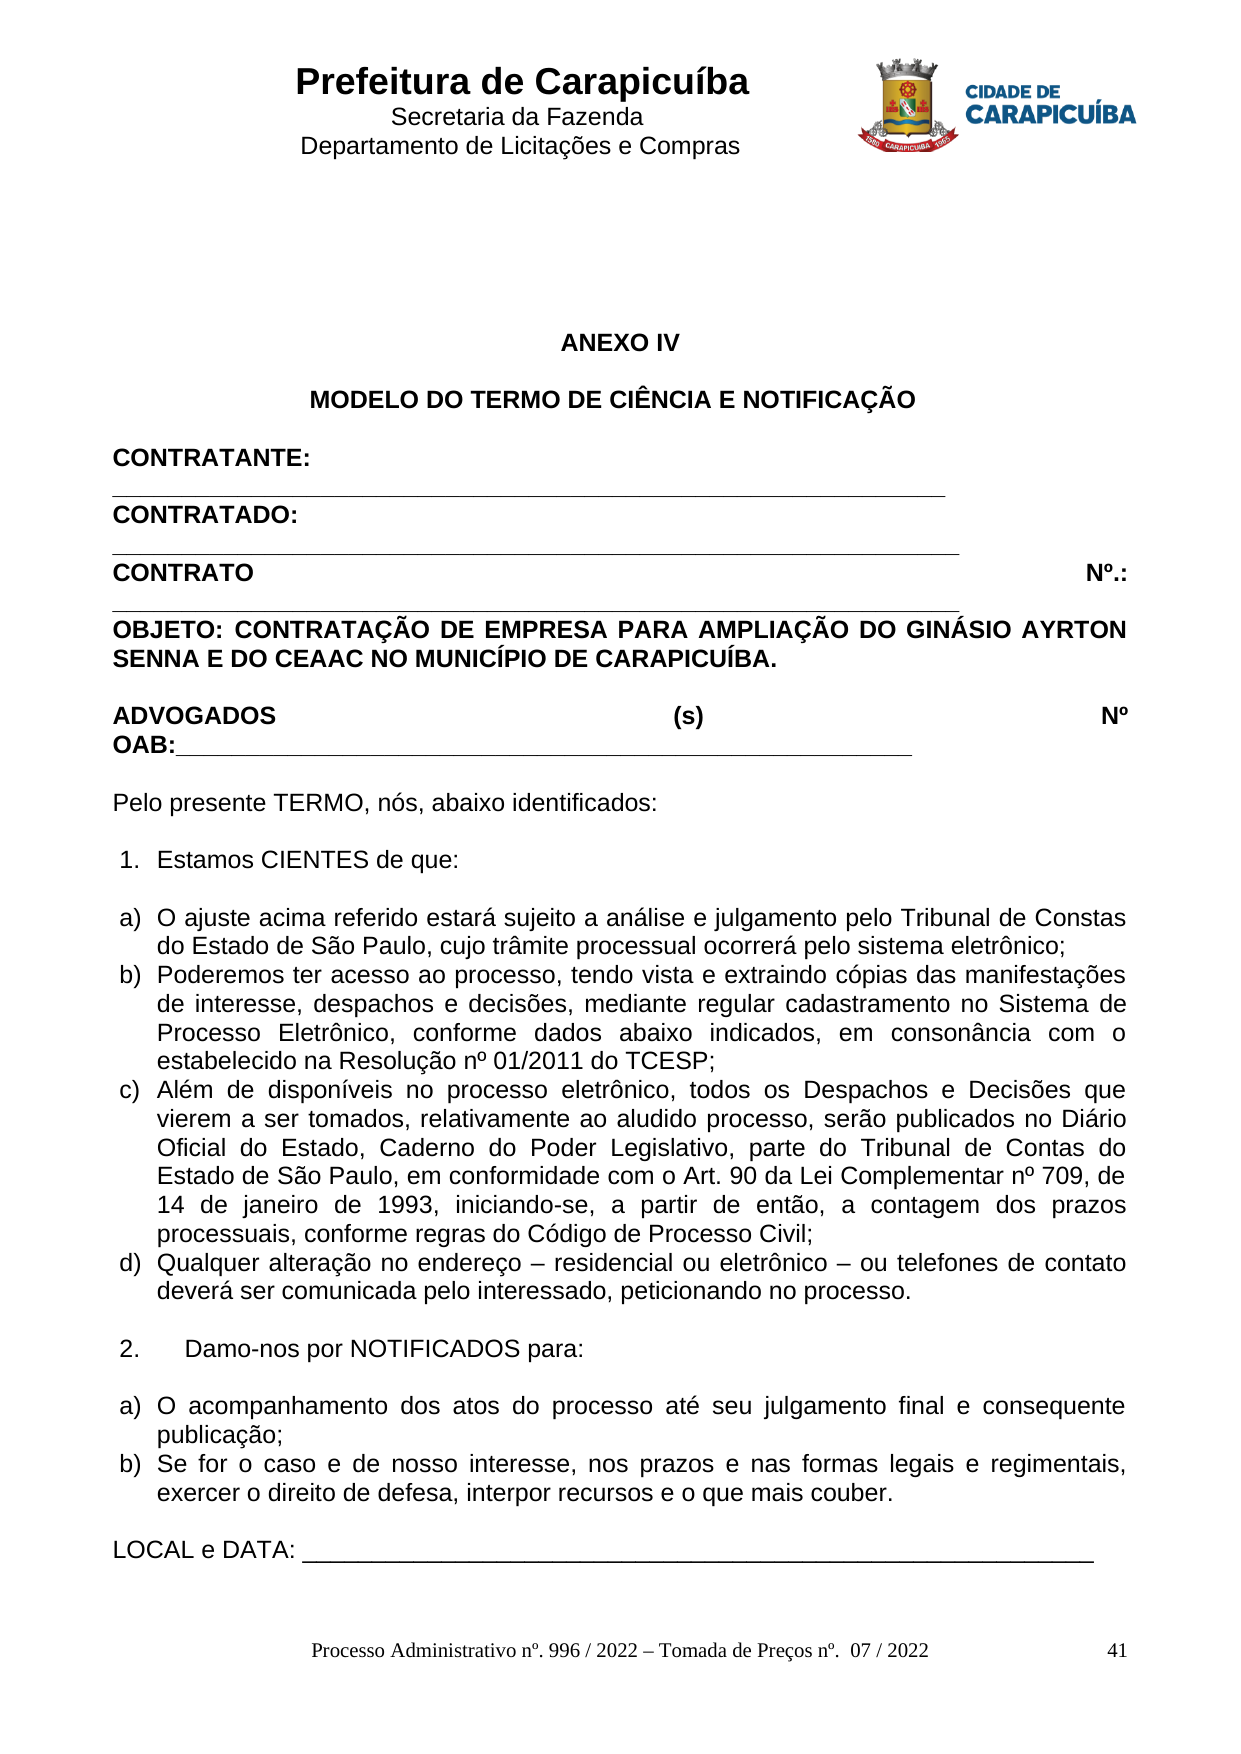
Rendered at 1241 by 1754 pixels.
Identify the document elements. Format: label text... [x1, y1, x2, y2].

text CONTRATO Nº.: _____________________________________________________________ [112, 557, 1128, 615]
list O acompanhamento dos atos do processo até seu julgamento final e consequente publicação; [119, 1391, 1128, 1449]
picture [857, 57, 1139, 152]
text CONTRATADO: _____________________________________________________________ [112, 500, 1128, 557]
text MODELO DO TERMO DE CIÊNCIA E NOTIFICAÇÃO [112, 385, 1113, 414]
text ANEXO IV [112, 327, 1128, 356]
list Além de disponíveis no processo eletrônico, todos os Despachos e Decisões que vierem a ser tomados, relativamente ao aludido processo, serão publicados no Diário Oficial do Estado, Caderno do Poder Legislativo, parte do Tribunal de Contas do Estado de São Paulo, em conformidade com o Art. 90 da Lei Complementar nº 709, de 14 de janeiro de 1993, iniciando-se, a partir de então, a contagem dos prazos processuais, conforme regras do Código de Processo Civil; [119, 1075, 1128, 1247]
text OBJETO: CONTRATAÇÃO DE EMPRESA PARA AMPLIAÇÃO DO GINÁSIO AYRTON SENNA E DO CEAAC NO MUNICÍPIO DE CARAPICUÍBA. [112, 615, 1128, 672]
list Qualquer alteração no endereço – residencial ou eletrônico – ou telefones de contato deverá ser comunicada pelo interessado, peticionando no processo. [119, 1247, 1128, 1305]
list Damo-nos por NOTIFICADOS para: [119, 1334, 1128, 1362]
list Estamos CIENTES de que: [119, 845, 1128, 874]
text Pelo presente TERMO, nós, abaixo identificados: [112, 787, 1128, 816]
list Se for o caso e de nosso interesse, nos prazos e nas formas legais e regimentais, exercer o direito de defesa, interpor recursos e o que mais couber. [119, 1449, 1128, 1506]
text LOCAL e DATA: _________________________________________________________ [112, 1535, 1128, 1564]
text CONTRATANTE: ____________________________________________________________ [112, 442, 1128, 500]
text ADVOGADOS (s) Nº OAB:_____________________________________________________ [112, 701, 1128, 759]
list Poderemos ter acesso ao processo, tendo vista e extraindo cópias das manifestações de interesse, despachos e decisões, mediante regular cadastramento no Sistema de Processo Eletrônico, conforme dados abaixo indicados, em consonância com o estabelecido na Resolução nº 01/2011 do TCESP; [119, 960, 1128, 1075]
list O ajuste acima referido estará sujeito a análise e julgamento pelo Tribunal de Constas do Estado de São Paulo, cujo trâmite processual ocorrerá pelo sistema eletrônico; [119, 902, 1128, 960]
